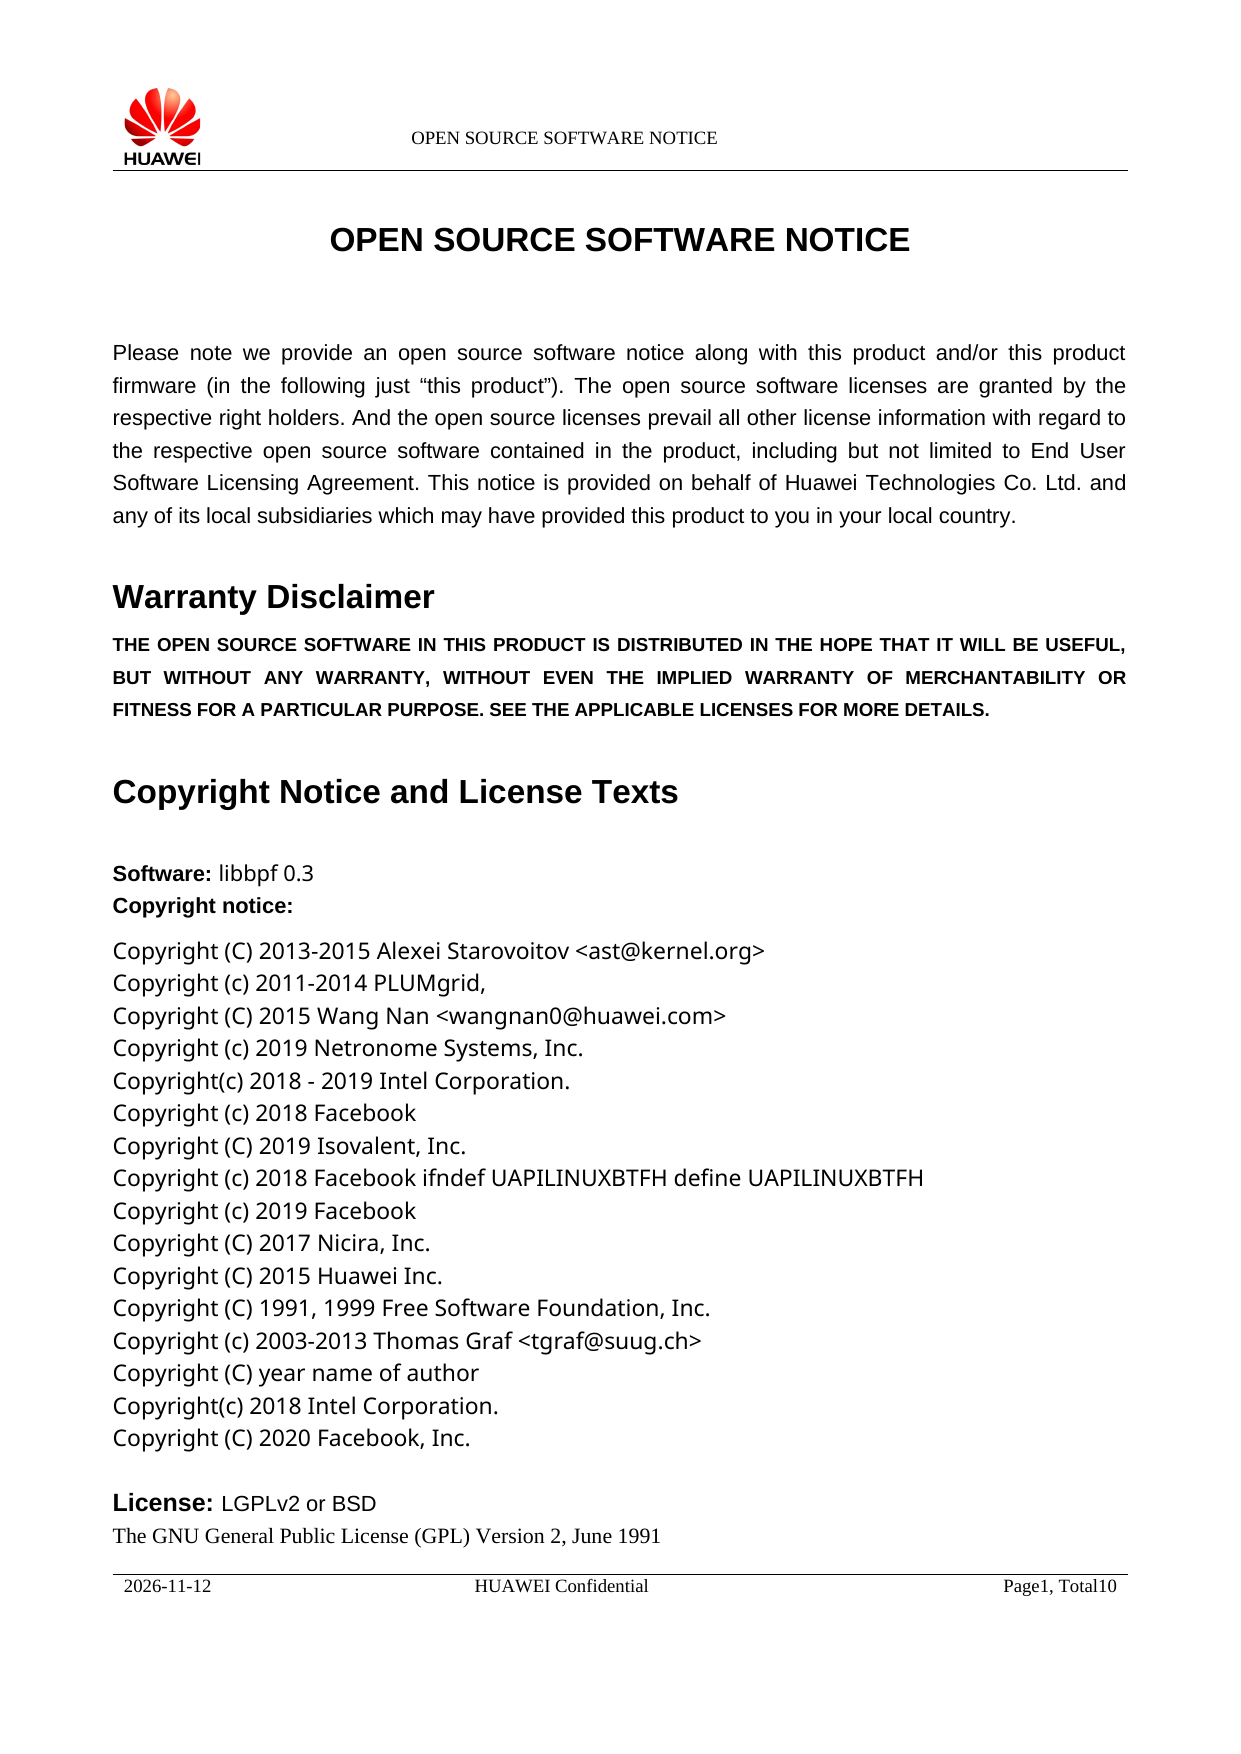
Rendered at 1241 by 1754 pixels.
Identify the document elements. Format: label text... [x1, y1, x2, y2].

text OPEN SOURCE SOFTWARE NOTICE [112, 206, 1128, 271]
text The open source software in this product is distributed in the hope that it will be useful, but WITHOUT ANY WARRANTY, without even the implied warranty of MERCHANTABILITY or FITNESS FOR A PARTICULAR PURPOSE. See the applicable licenses for more details. [112, 629, 1128, 726]
text Copyright Notice and License Texts [112, 759, 1128, 824]
text Please note we provide an open source software notice along with this product and/or this product firmware (in the following just “this product”). The open source software licenses are granted by the respective right holders. And the open source licenses prevail all other license information with regard to the respective open source software contained in the product, including but not limited to End User Software Licensing Agreement. This notice is provided on behalf of Huawei Technologies Co. Ltd. and any of its local subsidiaries which may have provided this product to you in your local country. [112, 336, 1128, 531]
title Software: libbpf 0.3 [112, 856, 1128, 889]
text Warranty Disclaimer [112, 564, 1128, 629]
text License: LGPLv2 or BSD [112, 1486, 1128, 1519]
text Copyright (C) 2015 Wang Nan <wangnan0@huawei.com> Copyright (c) 2019 Netronome Systems, Inc. Copyright(c) 2018 - 2019 Intel Corporation. Copyright (c) 2018 Facebook Copyright (C) 2019 Isovalent, Inc. Copyright (c) 2018 Facebook ifndef UAPILINUXBTFH define UAPILINUXBTFH Copyright (c) 2019 Facebook Copyright (C) 2017 Nicira, Inc. Copyright (C) 2015 Huawei Inc. Copyright (C) 1991, 1999 Free Software Foundation, Inc. Copyright (c) 2003-2013 Thomas Graf <tgraf@suug.ch> Copyright (C) year name of author Copyright(c) 2018 Intel Corporation. Copyright (C) 2020 Facebook, Inc. [112, 999, 1128, 1486]
picture [124, 88, 201, 165]
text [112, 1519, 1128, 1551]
text Copyright (C) 2013-2015 Alexei Starovoitov <ast@kernel.org> Copyright (c) 2011-2014 PLUMgrid, [112, 934, 1128, 999]
text Copyright notice: [112, 889, 1128, 921]
